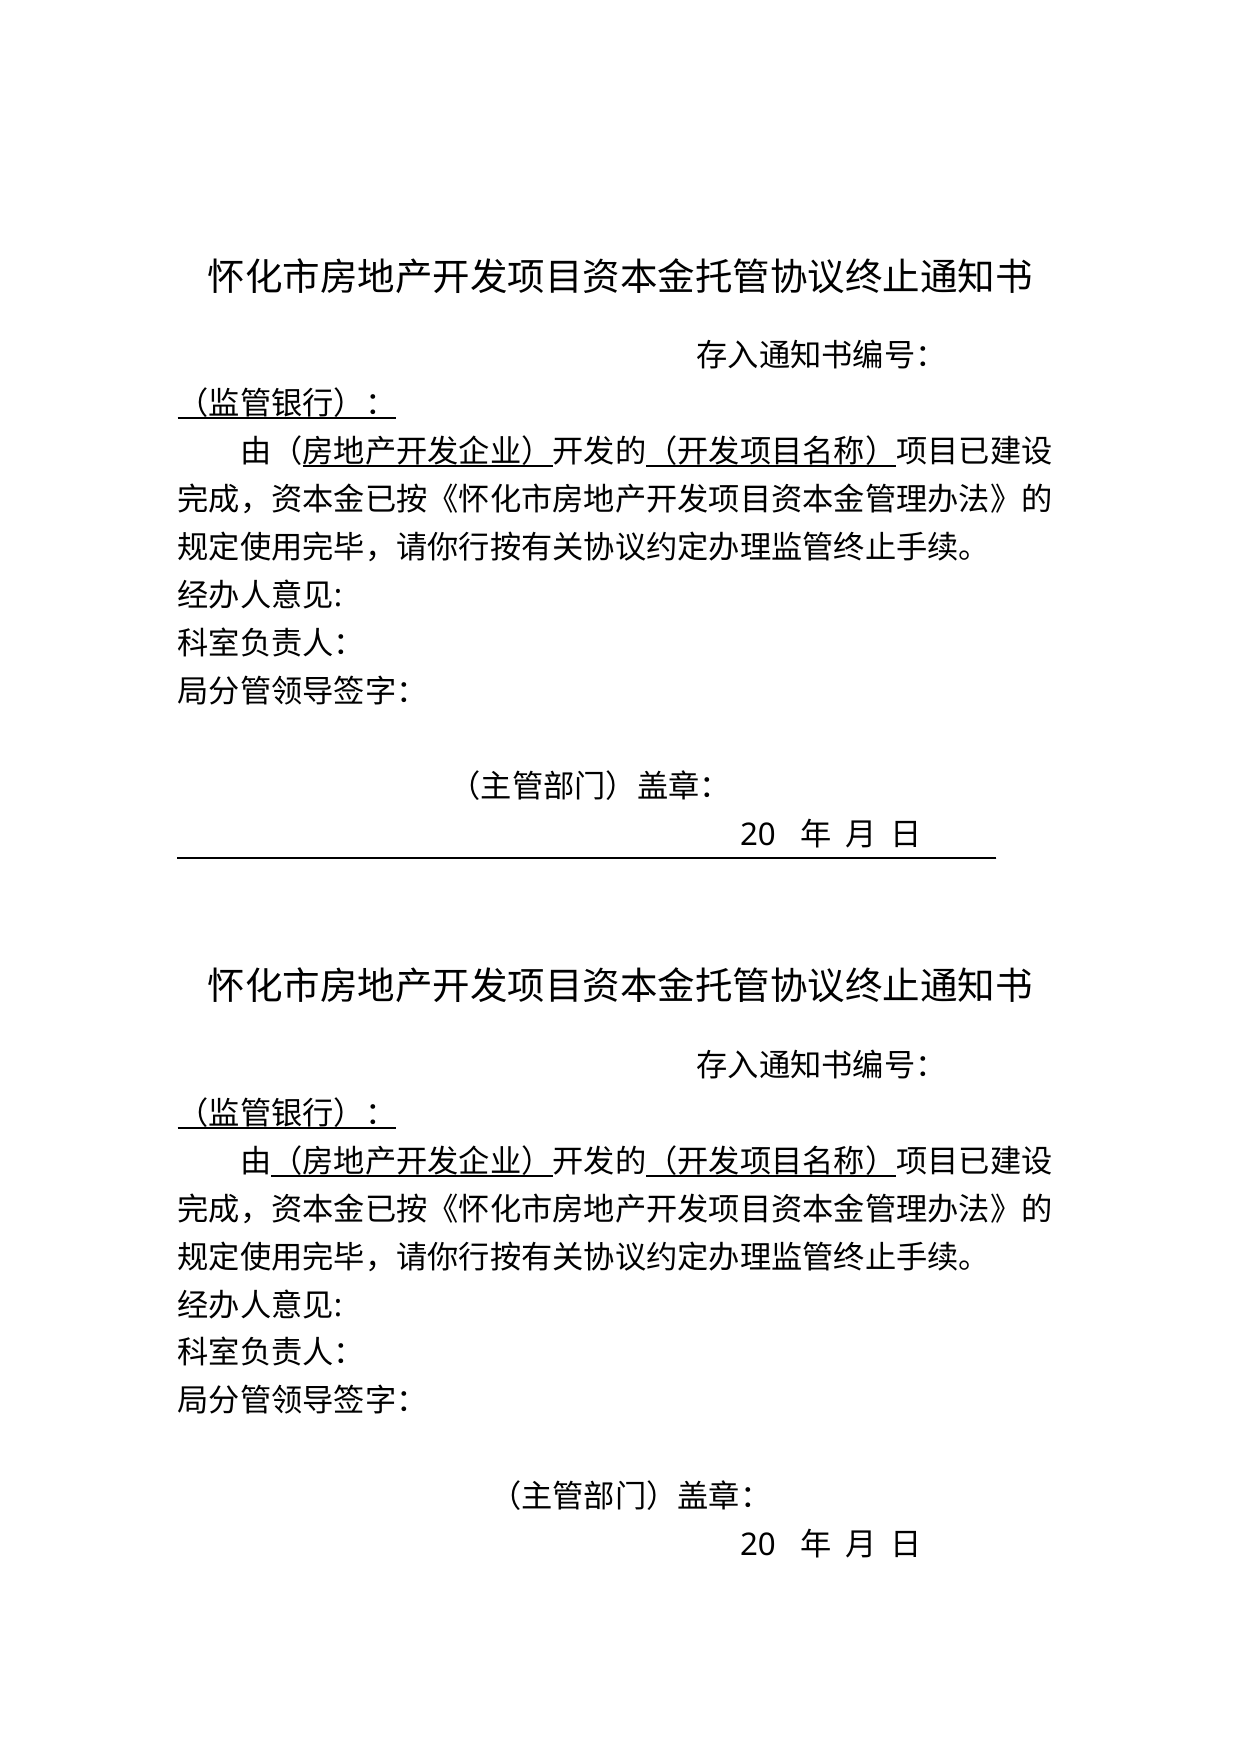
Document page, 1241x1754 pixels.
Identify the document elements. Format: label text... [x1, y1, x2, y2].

text 经办人意见: [177, 568, 1063, 616]
text 怀化市房地产开发项目资本金托管协议终止通知书 [177, 253, 1063, 299]
text 科室负责人： [177, 616, 1063, 664]
text 20 年 月 日 [177, 1517, 1063, 1565]
text 存入通知书编号： [177, 1038, 946, 1086]
text 局分管领导签字： [177, 1373, 1063, 1421]
text 存入通知书编号： [177, 328, 946, 376]
text 科室负责人： [177, 1326, 1063, 1373]
text 由（房地产开发企业）开发的（开发项目名称）项目已建设完成，资本金已按《怀化市房地产开发项目资本金管理办法》的规定使用完毕，请你行按有关协议约定办理监管终止手续。 [177, 1134, 1063, 1278]
text （主管部门）盖章： [177, 759, 930, 807]
text 由（房地产开发企业）开发的（开发项目名称）项目已建设完成，资本金已按《怀化市房地产开发项目资本金管理办法》的规定使用完毕，请你行按有关协议约定办理监管终止手续。 [177, 424, 1063, 568]
text 局分管领导签字： [177, 664, 1063, 712]
text （主管部门）盖章： [177, 1469, 1063, 1517]
text 怀化市房地产开发项目资本金托管协议终止通知书 [177, 963, 1063, 1009]
text 经办人意见: [177, 1278, 1063, 1326]
text （监管银行）： [177, 376, 1063, 424]
text 20 年 月 日 [177, 807, 996, 857]
text （监管银行）： [177, 1086, 1063, 1134]
